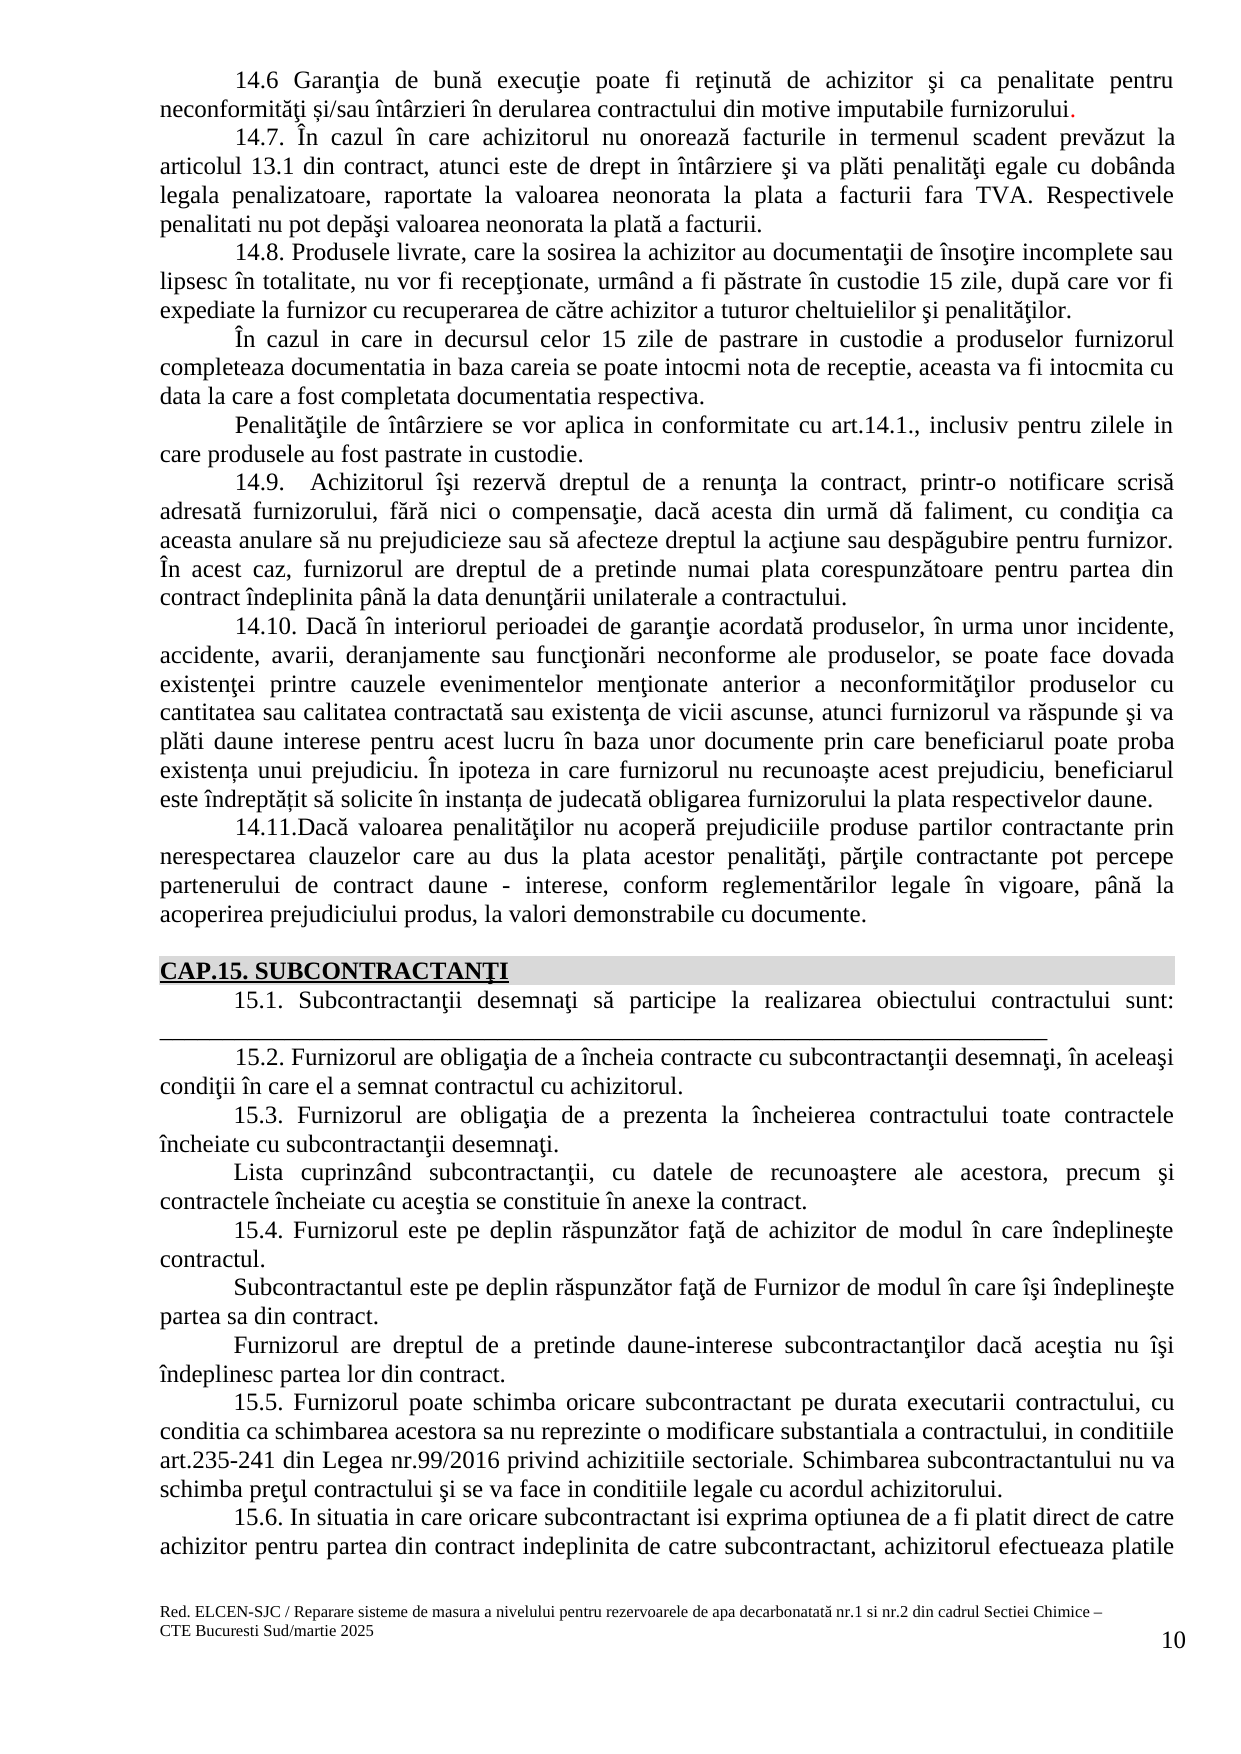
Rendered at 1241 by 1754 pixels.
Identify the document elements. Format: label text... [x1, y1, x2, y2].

text 14.10. Dacă în interiorul perioadei de garanţie acordată produselor, în urma unor incidente, accidente, avarii, deranjamente sau funcţionări neconforme ale produselor, se poate face dovada existenţei printre cauzele evenimentelor menţionate anterior a neconformităţilor produselor cu cantitatea sau calitatea contractată sau existenţa de vicii ascunse, atunci furnizorul va răspunde şi va plăti daune interese pentru acest lucru în baza unor documente prin care beneficiarul poate proba existența unui prejudiciu. În ipoteza in care furnizorul nu recunoaște acest prejudiciu, beneficiarul este îndreptățit să solicite în instanța de judecată obligarea furnizorului la plata respectivelor daune. [159, 611, 1175, 812]
text Penalităţile de întârziere se vor aplica in conformitate cu art.14.1., inclusiv pentru zilele in care produsele au fost pastrate in custodie. [159, 410, 1175, 467]
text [159, 1502, 1175, 1560]
text 15.4. Furnizorul este pe deplin răspunzător faţă de achizitor de modul în care îndeplineşte contractul. [159, 1215, 1175, 1272]
text Subcontractantul este pe deplin răspunzător faţă de Furnizor de modul în care îşi îndeplineşte partea sa din contract. [159, 1272, 1175, 1330]
text 15.1. Subcontractanţii desemnaţi să participe la realizarea obiectului contractului sunt: _______________________________________________________________________ [159, 985, 1175, 1042]
text 15.2. Furnizorul are obligaţia de a încheia contracte cu subcontractanţii desemnaţi, în aceleaşi condiţii în care el a semnat contractul cu achizitorul. [159, 1042, 1175, 1100]
text În cazul in care in decursul celor 15 zile de pastrare in custodie a produselor furnizorul completeaza documentatia in baza careia se poate intocmi nota de receptie, aceasta va fi intocmita cu data la care a fost completata documentatia respectiva. [159, 324, 1175, 410]
text 14.7. În cazul în care achizitorul nu onorează facturile in termenul scadent prevăzut la articolul 13.1 din contract, atunci este de drept in întârziere şi va plăti penalităţi egale cu dobânda legala penalizatoare, raportate la valoarea neonorata la plata a facturii fara TVA. Respectivele penalitati nu pot depăşi valoarea neonorata la plată a facturii. [159, 122, 1175, 237]
text 14.6 Garanţia de bună execuţie poate fi reţinută de achizitor şi ca penalitate pentru neconformităţi și/sau întârzieri în derularea contractului din motive imputabile furnizorului. [159, 65, 1175, 122]
text 15.3. Furnizorul are obligaţia de a prezenta la încheierea contractului toate contractele încheiate cu subcontractanţii desemnaţi. [159, 1100, 1175, 1157]
text 15.5. Furnizorul poate schimba oricare subcontractant pe durata executarii contractului, cu conditia ca schimbarea acestora sa nu reprezinte o modificare substantiala a contractului, in conditiile art.235-241 din Legea nr.99/2016 privind achizitiile sectoriale. Schimbarea subcontractantului nu va schimba preţul contractului şi se va face in conditiile legale cu acordul achizitorului. [159, 1387, 1175, 1502]
text Furnizorul are dreptul de a pretinde daune-interese subcontractanţilor dacă aceştia nu îşi îndeplinesc partea lor din contract. [159, 1330, 1175, 1387]
text 14.8. Produsele livrate, care la sosirea la achizitor au documentaţii de însoţire incomplete sau lipsesc în totalitate, nu vor fi recepţionate, urmând a fi păstrate în custodie 15 zile, după care vor fi expediate la furnizor cu recuperarea de către achizitor a tuturor cheltuielilor şi penalităţilor. [159, 237, 1175, 324]
text 14.11.Dacă valoarea penalităţilor nu acoperă prejudiciile produse partilor contractante prin nerespectarea clauzelor care au dus la plata acestor penalităţi, părţile contractante pot percepe partenerului de contract daune - interese, conform reglementărilor legale în vigoare, până la acoperirea prejudiciului produs, la valori demonstrabile cu documente. [159, 812, 1175, 927]
text Lista cuprinzând subcontractanţii, cu datele de recunoaştere ale acestora, precum şi contractele încheiate cu aceştia se constituie în anexe la contract. [159, 1157, 1175, 1215]
title CAP.15. SUBCONTRACTANŢI [159, 956, 1175, 985]
text 14.9. Achizitorul îşi rezervă dreptul de a renunţa la contract, printr-o notificare scrisă adresată furnizorului, fără nici o compensaţie, dacă acesta din urmă dă faliment, cu condiţia ca aceasta anulare să nu prejudicieze sau să afecteze dreptul la acţiune sau despăgubire pentru furnizor. În acest caz, furnizorul are dreptul de a pretinde numai plata corespunzătoare pentru partea din contract îndeplinita până la data denunţării unilaterale a contractului. [159, 467, 1175, 611]
